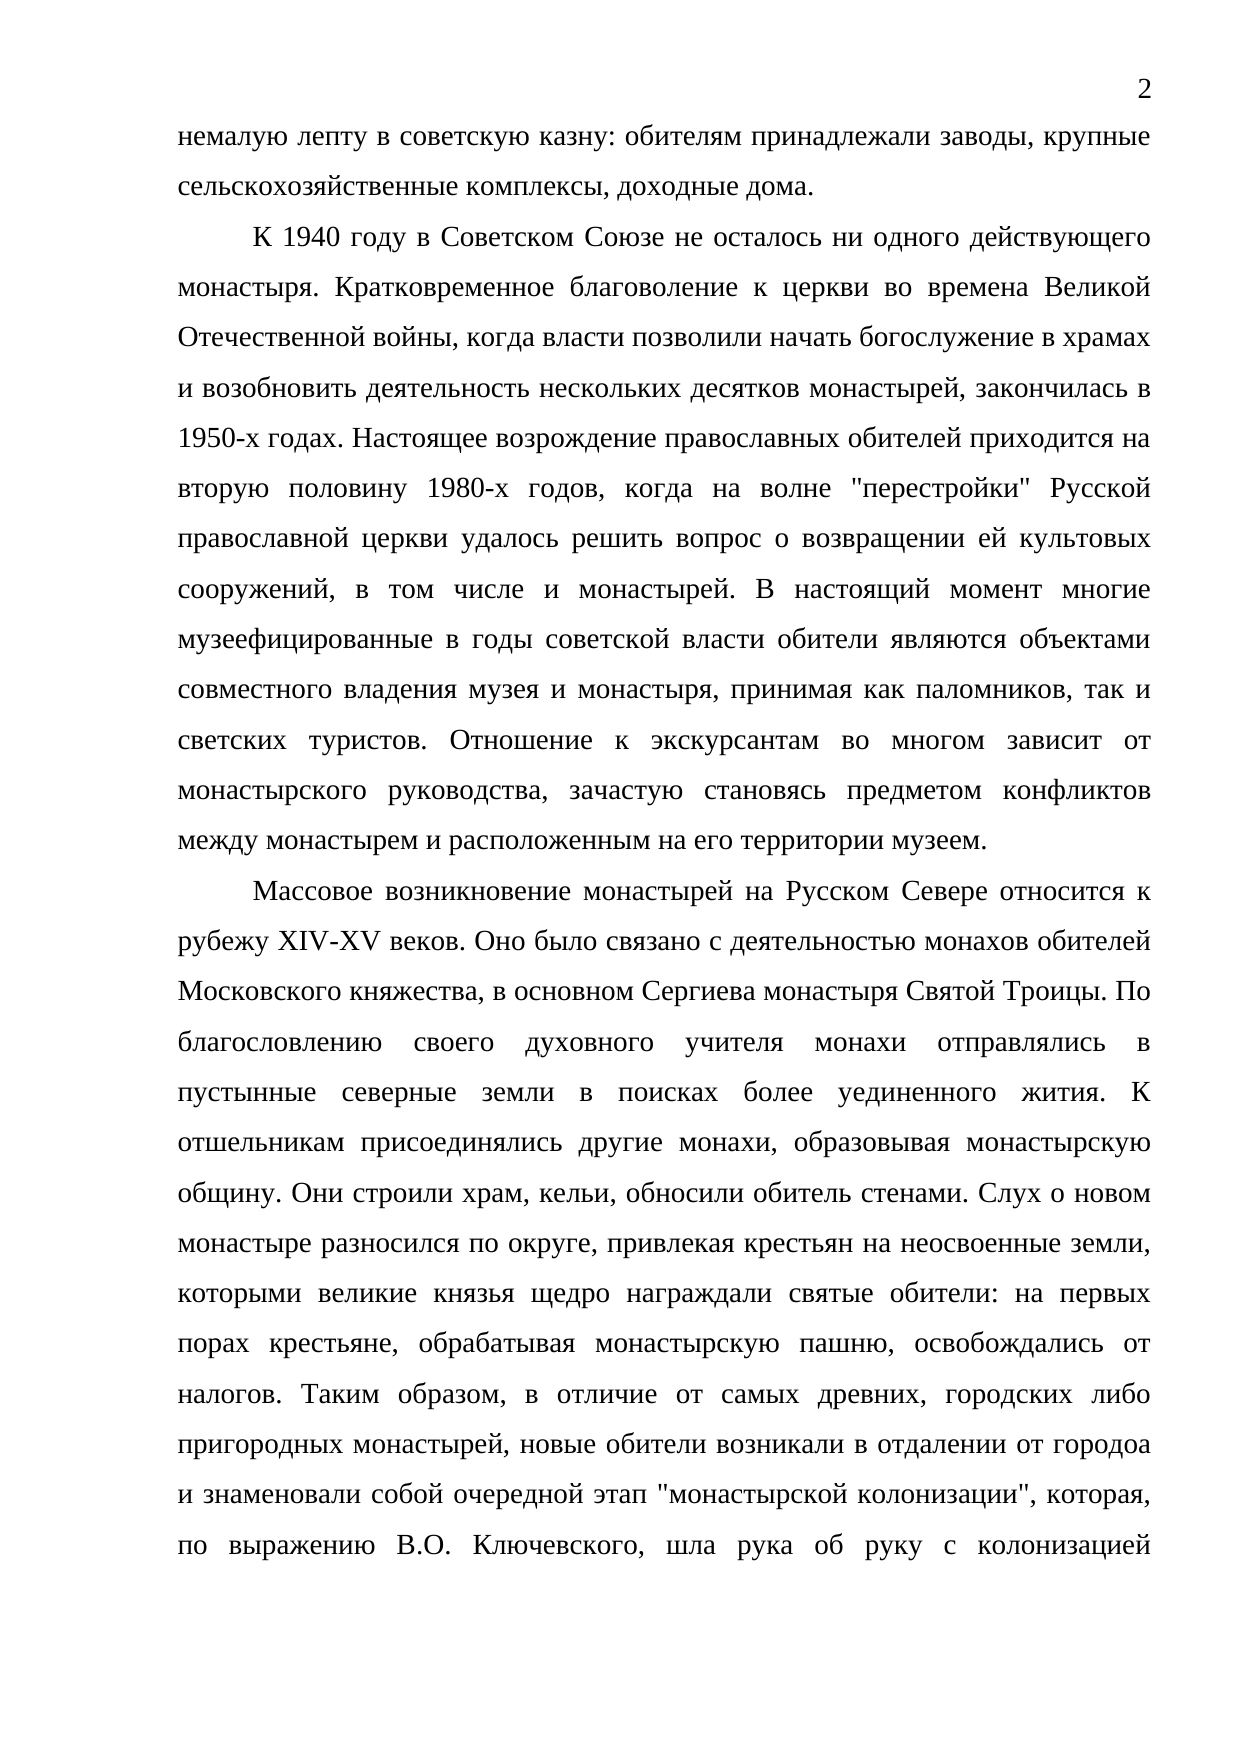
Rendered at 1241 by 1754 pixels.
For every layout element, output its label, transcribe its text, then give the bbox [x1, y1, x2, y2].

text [177, 873, 1152, 1560]
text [177, 118, 1152, 202]
text К 1940 году в Советском Союзе не осталось ни одного действующего монастыря. Кратковременное благоволение к церкви во времена Великой Отечественной войны, когда власти позволили начать богослужение в храмах и возобновить деятельность нескольких десятков монастырей, закончилась в 1950-х годах. Настоящее возрождение православных обителей приходится на вторую половину 1980-х годов, когда на волне "перестройки" Русской православной церкви удалось решить вопрос о возвращении ей культовых сооружений, в том числе и монастырей. В настоящий момент многие музеефицированные в годы советской власти обители являются объектами совместного владения музея и монастыря, принимая как паломников, так и светских туристов. Отношение к экскурсантам во многом зависит от монастырского руководства, зачастую становясь предметом конфликтов между монастырем и расположенным на его территории музеем. [177, 219, 1152, 856]
